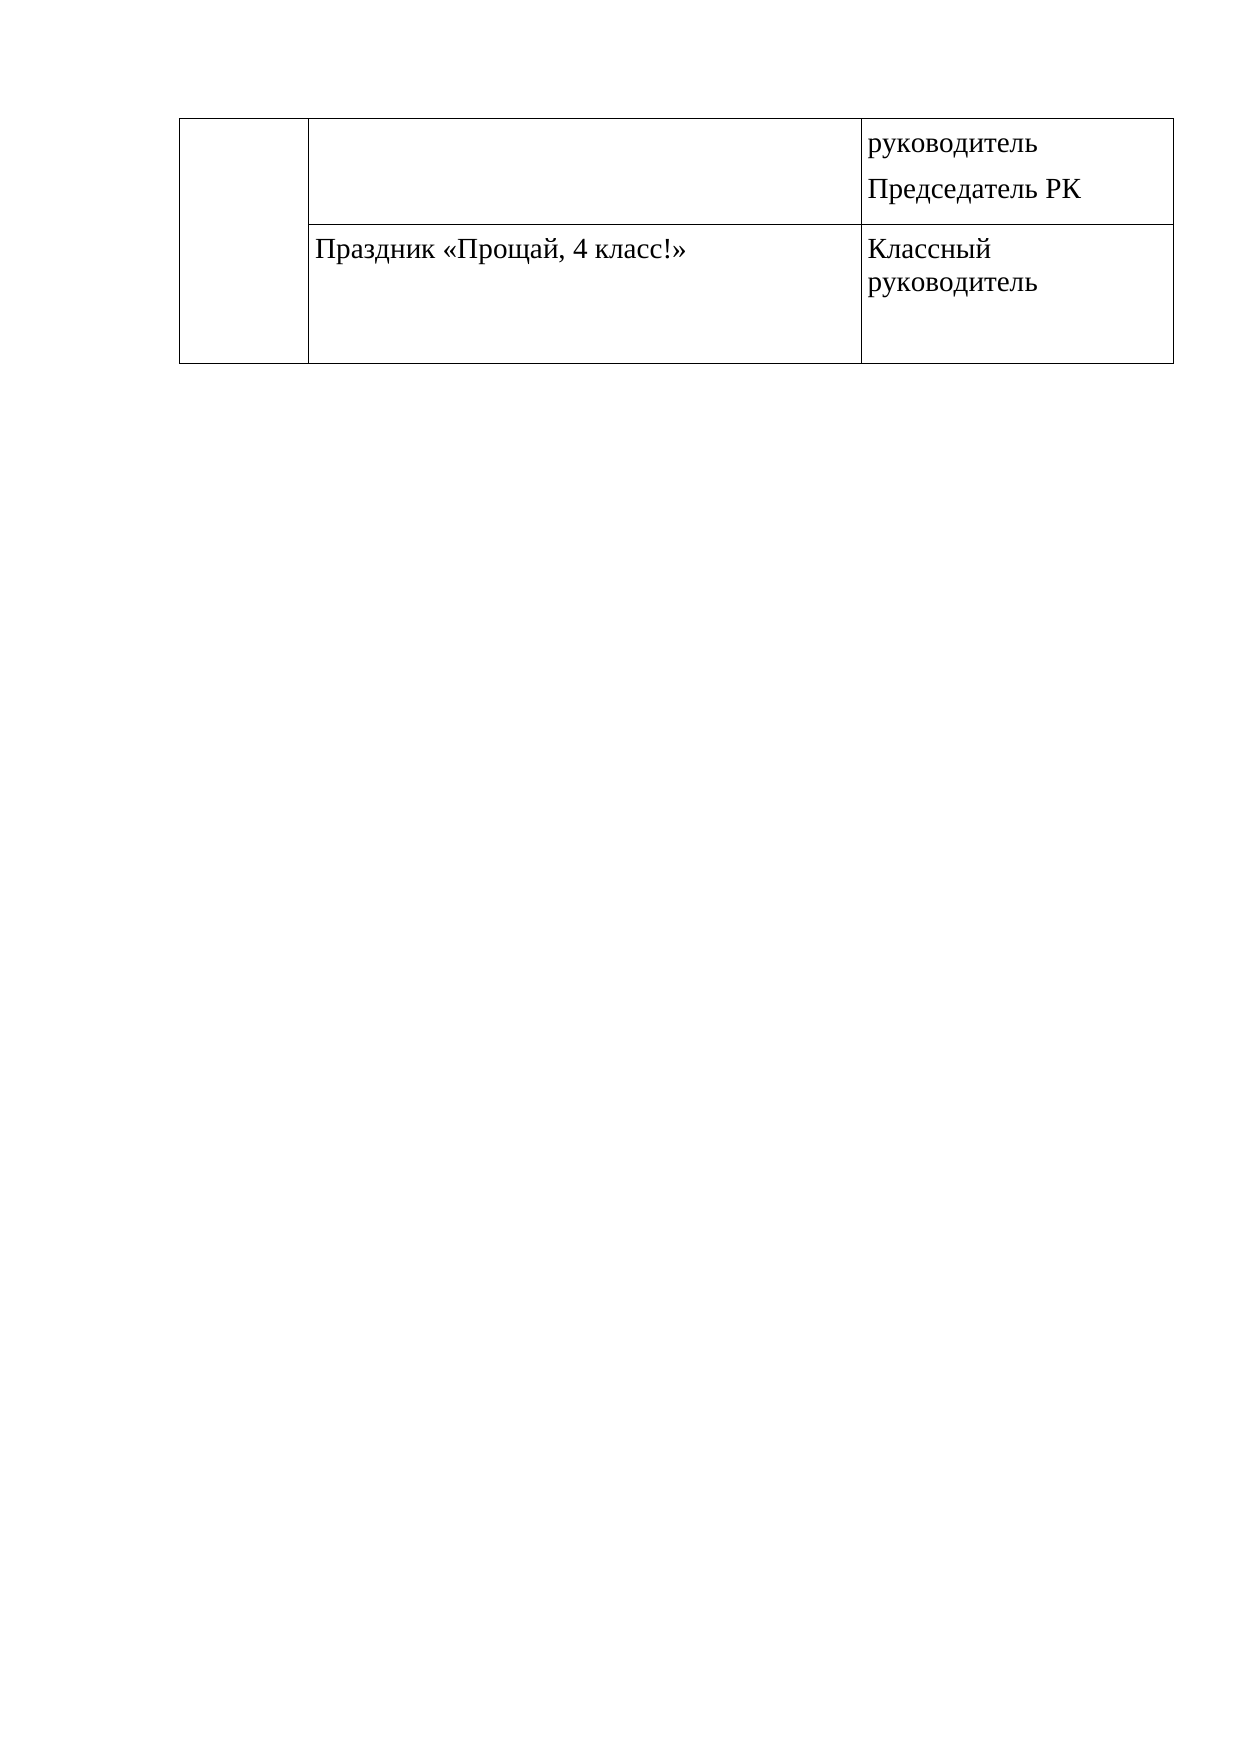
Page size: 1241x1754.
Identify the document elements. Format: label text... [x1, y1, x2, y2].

table_cell Праздник «Прощай, 4 класс!» [309, 225, 861, 363]
table_cell Классный руководитель [862, 225, 1173, 363]
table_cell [862, 119, 1173, 224]
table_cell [309, 119, 861, 224]
